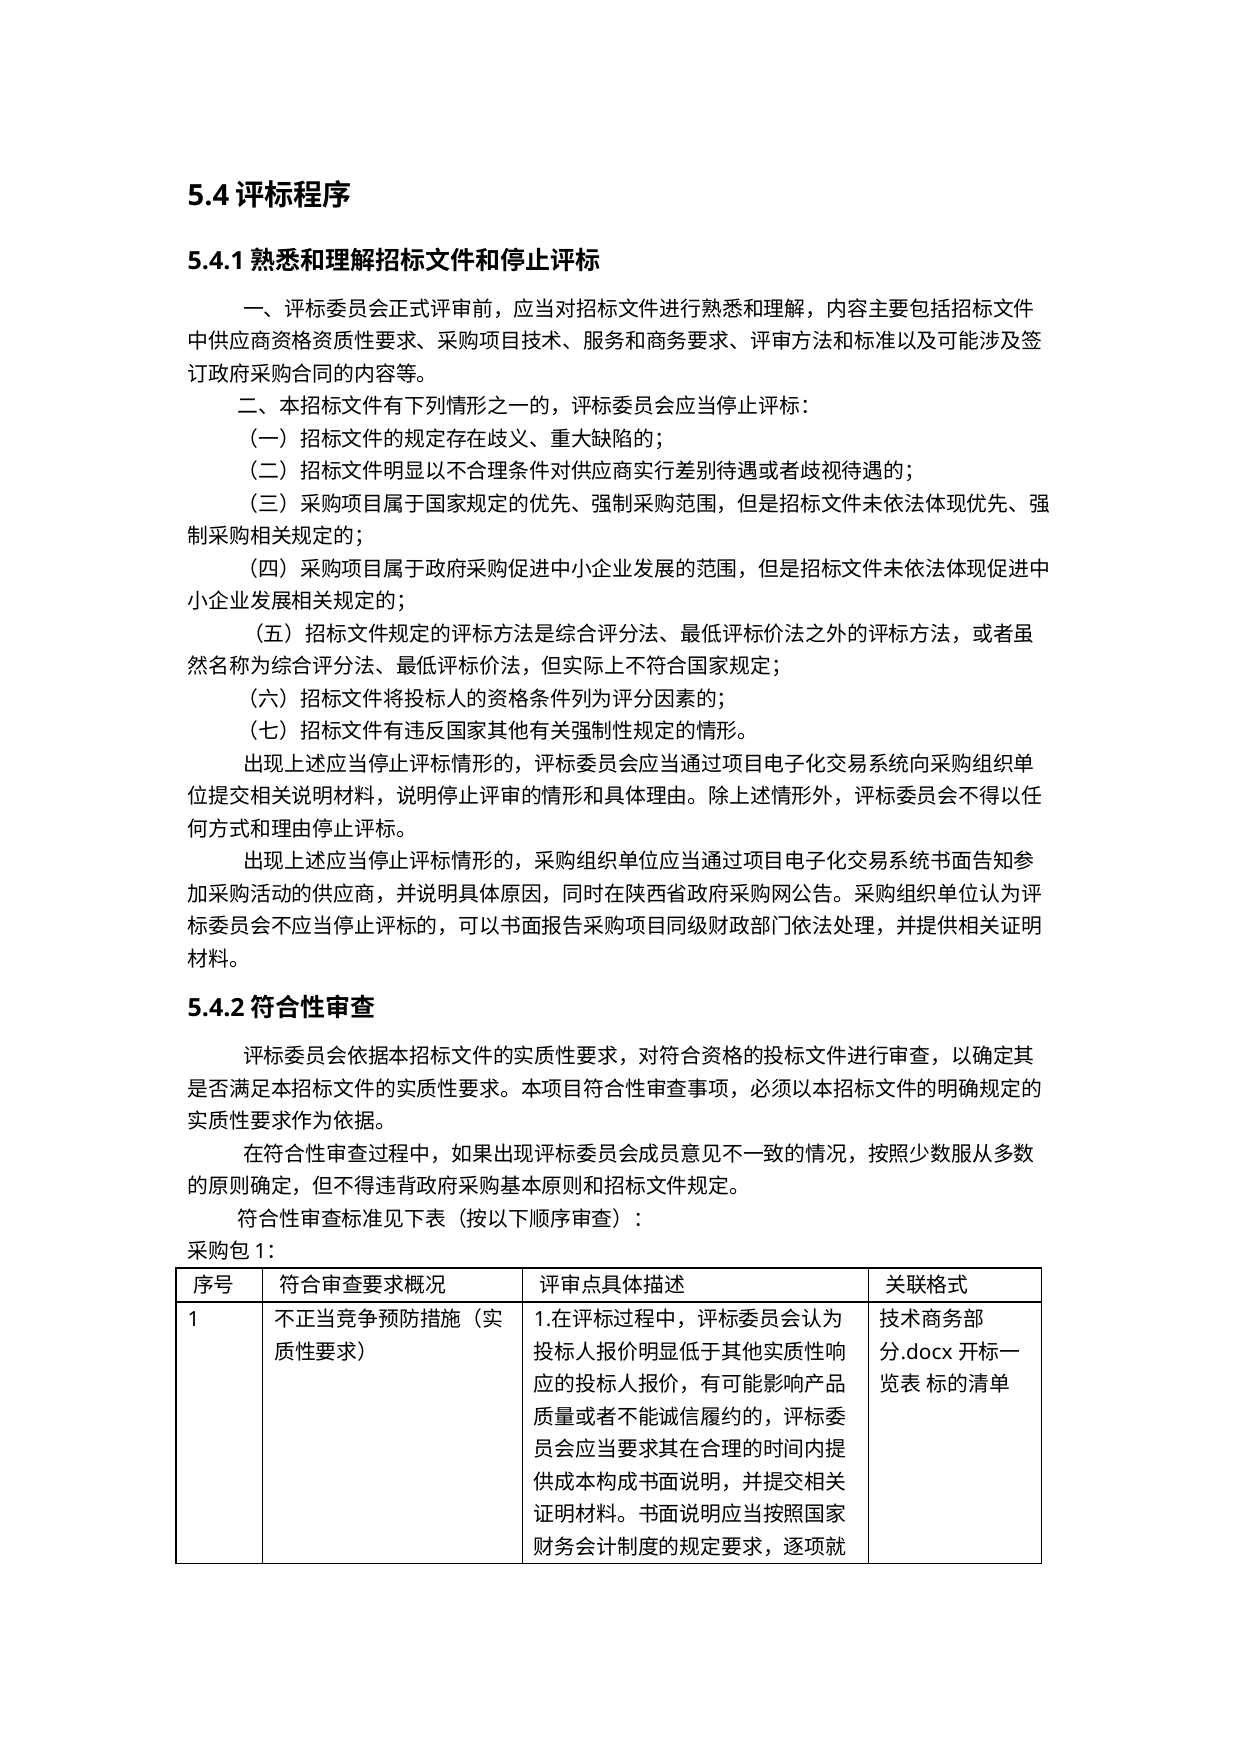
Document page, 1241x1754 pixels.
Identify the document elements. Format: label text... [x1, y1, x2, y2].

text （七）招标文件有违反国家其他有关强制性规定的情形。 [187, 714, 1053, 747]
text （四）采购项目属于政府采购促进中小企业发展的范围，但是招标文件未依法体现促进中小企业发展相关规定的； [187, 552, 1053, 617]
table_header 序号 [177, 1269, 262, 1301]
text 采购包1： [187, 1234, 1053, 1267]
text 5.4评标程序 [187, 162, 1053, 227]
text 一、评标委员会正式评审前，应当对招标文件进行熟悉和理解，内容主要包括招标文件中供应商资格资质性要求、采购项目技术、服务和商务要求、评审方法和标准以及可能涉及签订政府采购合同的内容等。 [187, 292, 1053, 389]
text 出现上述应当停止评标情形的，评标委员会应当通过项目电子化交易系统向采购组织单位提交相关说明材料，说明停止评审的情形和具体理由。除上述情形外，评标委员会不得以任何方式和理由停止评标。 [187, 747, 1053, 844]
table_cell 1 [177, 1303, 262, 1563]
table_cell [869, 1303, 1041, 1563]
text （一）招标文件的规定存在歧义、重大缺陷的； [187, 422, 1053, 454]
table_cell 不正当竞争预防措施（实质性要求） [263, 1303, 522, 1563]
text （六）招标文件将投标人的资格条件列为评分因素的； [187, 682, 1053, 714]
text （二）招标文件明显以不合理条件对供应商实行差别待遇或者歧视待遇的； [187, 454, 1053, 487]
text 评标委员会依据本招标文件的实质性要求，对符合资格的投标文件进行审查，以确定其是否满足本招标文件的实质性要求。本项目符合性审查事项，必须以本招标文件的明确规定的实质性要求作为依据。 [187, 1039, 1053, 1137]
text 5.4.2符合性审查 [187, 974, 1053, 1039]
text （三）采购项目属于国家规定的优先、强制采购范围，但是招标文件未依法体现优先、强制采购相关规定的； [187, 487, 1053, 552]
text （五）招标文件规定的评标方法是综合评分法、最低评标价法之外的评标方法，或者虽然名称为综合评分法、最低评标价法，但实际上不符合国家规定； [187, 617, 1053, 682]
text 符合性审查标准见下表（按以下顺序审查）： [187, 1202, 1053, 1234]
table_header 关联格式 [869, 1269, 1041, 1301]
text 5.4.1熟悉和理解招标文件和停止评标 [187, 227, 1053, 292]
text 在符合性审查过程中，如果出现评标委员会成员意见不一致的情况，按照少数服从多数的原则确定，但不得违背政府采购基本原则和招标文件规定。 [187, 1137, 1053, 1202]
table_header 符合审查要求概况 [263, 1269, 522, 1301]
text 二、本招标文件有下列情形之一的，评标委员会应当停止评标： [187, 389, 1053, 422]
table_header 评审点具体描述 [523, 1269, 868, 1301]
text 出现上述应当停止评标情形的，采购组织单位应当通过项目电子化交易系统书面告知参加采购活动的供应商，并说明具体原因，同时在陕西省政府采购网公告。采购组织单位认为评标委员会不应当停止评标的，可以书面报告采购项目同级财政部门依法处理，并提供相关证明材料。 [187, 844, 1053, 974]
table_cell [523, 1303, 868, 1563]
